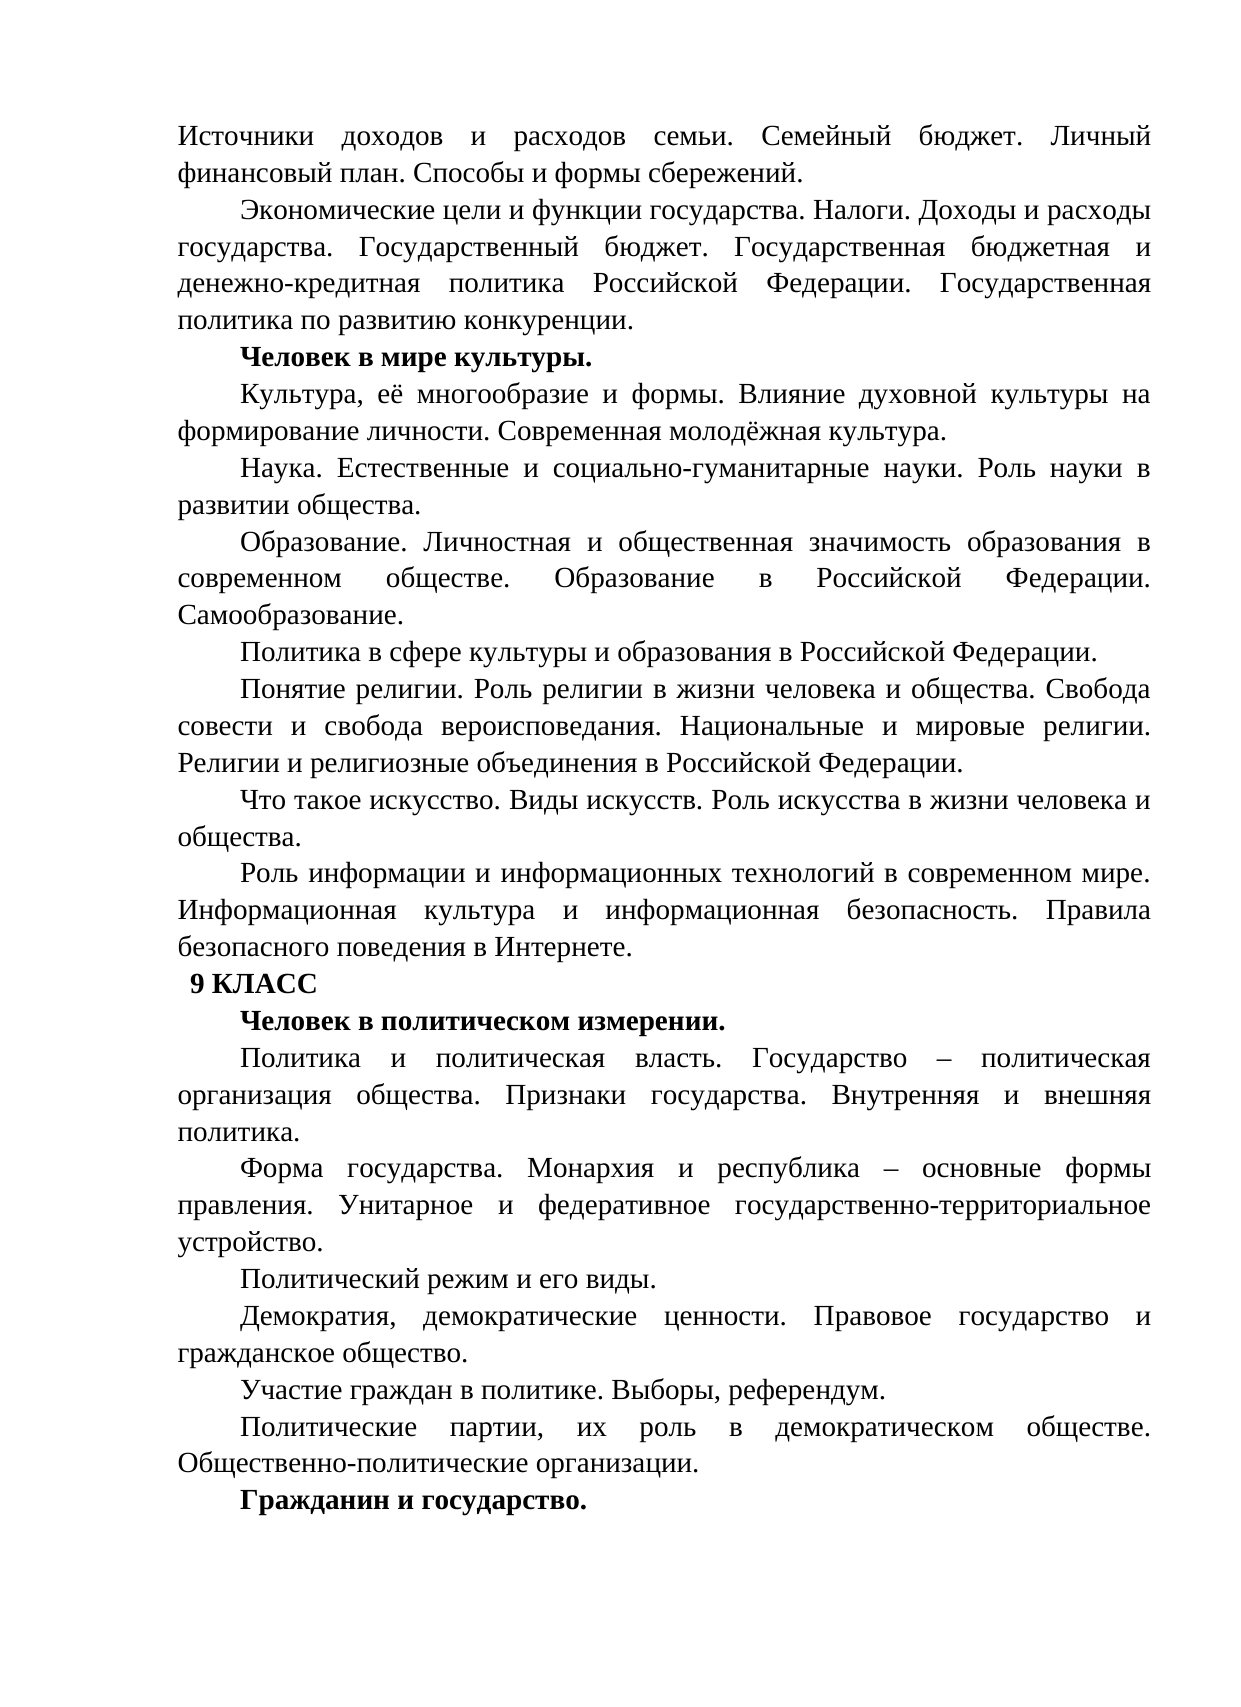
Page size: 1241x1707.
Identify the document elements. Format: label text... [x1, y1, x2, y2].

text Форма государства. Монархия и республика – основные формы правления. Унитарное и федеративное государственно-территориальное устройство. [177, 1151, 1152, 1258]
text Роль информации и информационных технологий в современном мире. Информационная культура и информационная безопасность. Правила безопасного поведения в Интернете. [177, 856, 1152, 963]
text Понятие религии. Роль религии в жизни человека и общества. Свобода совести и свобода вероисповедания. Национальные и мировые религии. Религии и религиозные объединения в Российской Федерации. [177, 671, 1152, 778]
text Политические партии, их роль в демократическом обществе. Общественно-политические организации. [177, 1409, 1152, 1479]
text Человек в мире культуры. [177, 339, 1152, 373]
text Культура, её многообразие и формы. Влияние духовной культуры на формирование личности. Современная молодёжная культура. [177, 376, 1152, 447]
text Наука. Естественные и социально-гуманитарные науки. Роль науки в развитии общества. [177, 450, 1152, 520]
text Что такое искусство. Виды искусств. Роль искусства в жизни человека и общества. [177, 782, 1152, 852]
text Политический режим и его виды. [177, 1261, 1152, 1295]
text Демократия, демократические ценности. Правовое государство и гражданское общество. [177, 1298, 1152, 1368]
text Образование. Личностная и общественная значимость образования в современном обществе. Образование в Российской Федерации. Самообразование. [177, 524, 1152, 631]
text Участие граждан в политике. Выборы, референдум. [177, 1372, 1152, 1405]
text Экономические цели и функции государства. Налоги. Доходы и расходы государства. Государственный бюджет. Государственная бюджетная и денежно-кредитная политика Российской Федерации. Государственная политика по развитию конкуренции. [177, 192, 1152, 336]
text 9 КЛАСС [190, 966, 1152, 1000]
text Человек в политическом измерении. [177, 1003, 1152, 1037]
text Политика в сфере культуры и образования в Российской Федерации. [177, 634, 1152, 668]
text Политика и политическая власть. Государство – политическая организация общества. Признаки государства. Внутренняя и внешняя политика. [177, 1040, 1152, 1147]
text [177, 118, 1152, 188]
text Гражданин и государство. [177, 1482, 1152, 1516]
